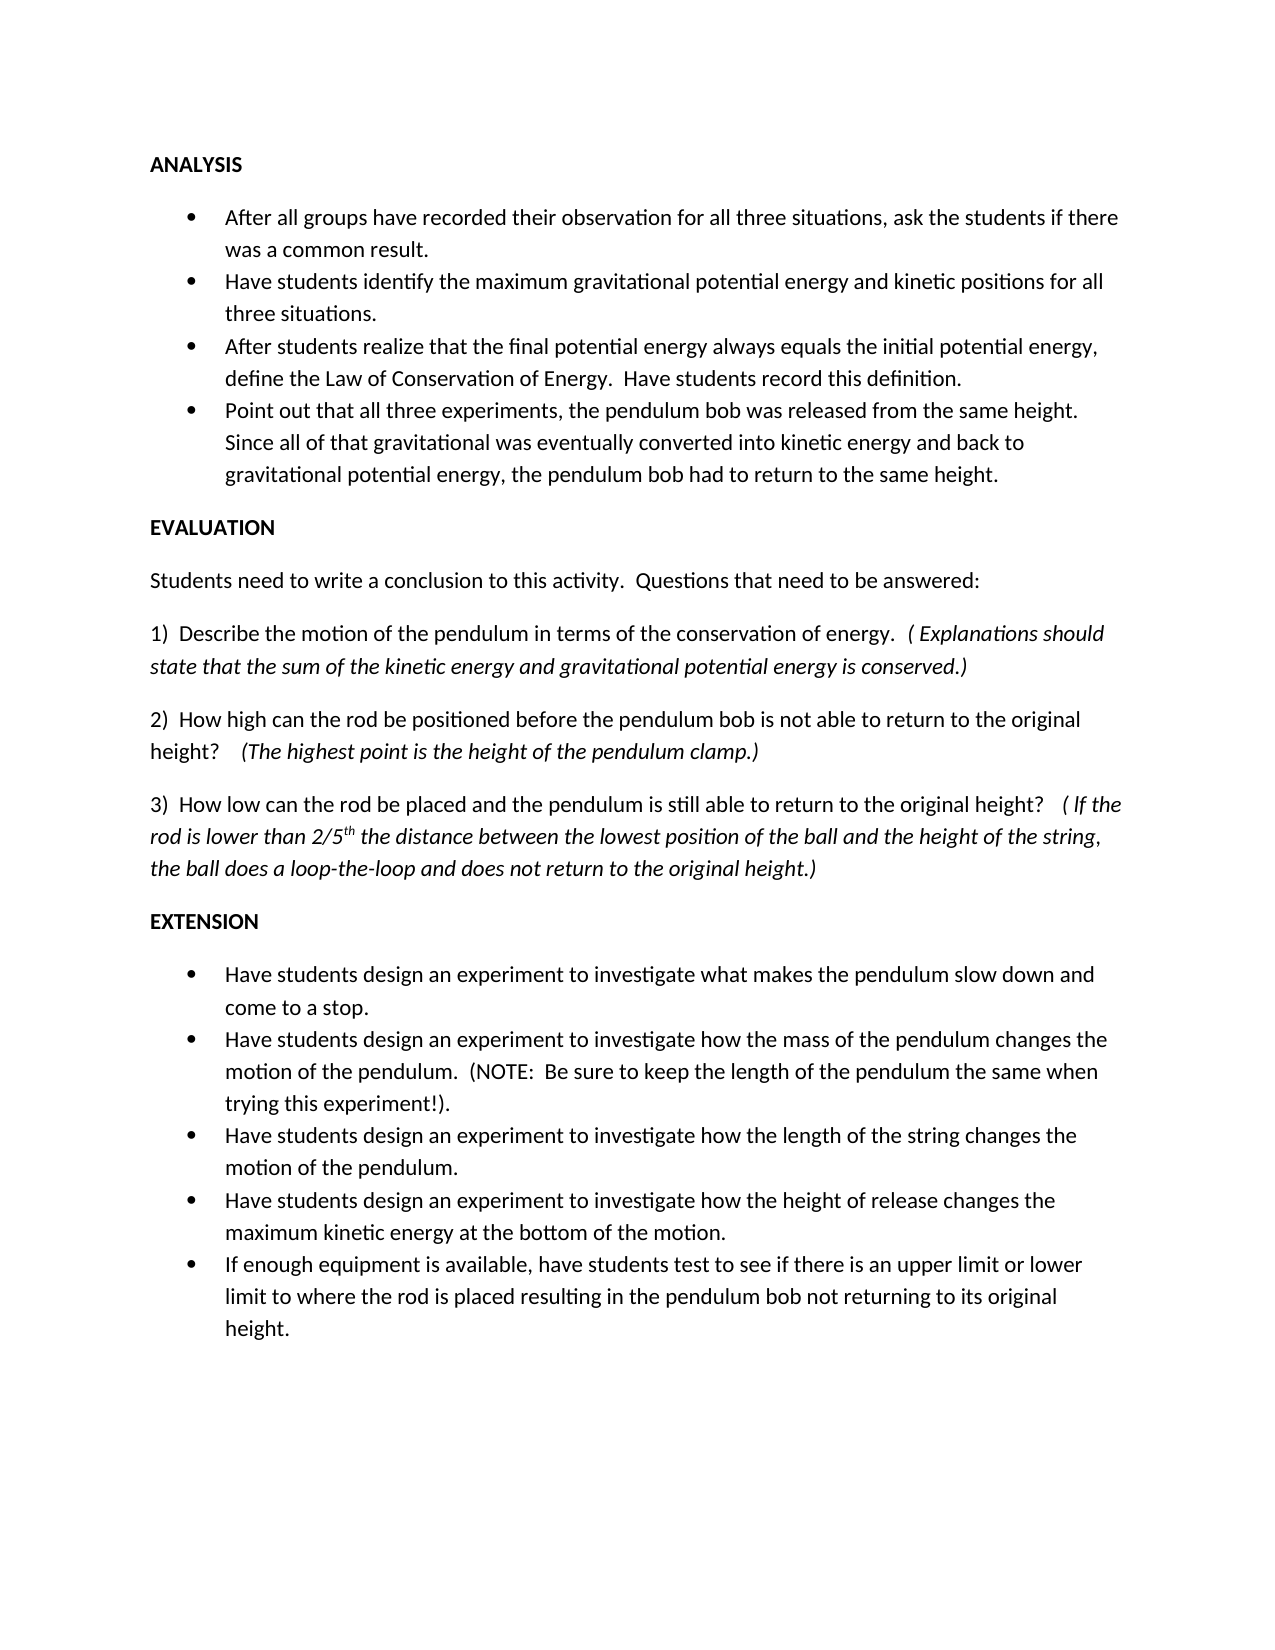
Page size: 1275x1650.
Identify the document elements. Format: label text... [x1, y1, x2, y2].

list Point out that all three experiments, the pendulum bob was released from the same height. Since all of that gravitational was eventually converted into kinetic energy and back to gravitational potential energy, the pendulum bob had to return to the same height. [187, 396, 1125, 488]
list After all groups have recorded their observation for all three situations, ask the students if there was a common result. [187, 203, 1125, 263]
text EXTENSION [150, 907, 1125, 935]
list After students realize that the final potential energy always equals the initial potential energy, define the Law of Conservation of Energy. Have students record this definition. [187, 332, 1125, 392]
list Have students identify the maximum gravitational potential energy and kinetic positions for all three situations. [187, 267, 1125, 328]
text Students need to write a conclusion to this activity. Questions that need to be answered: [150, 567, 1125, 594]
text 3) How low can the rod be placed and the pendulum is still able to return to the original height? ( lf the rod is lower than 2/5th the distance between the lowest position of the ball and the height of the string, the ball does a loop-the-loop and does not return to the original height.) [150, 790, 1125, 882]
text ANALYSIS [150, 150, 1125, 178]
list Have students design an experiment to investigate how the mass of the pendulum changes the motion of the pendulum. (NOTE: Be sure to keep the length of the pendulum the same when trying this experiment!). [187, 1025, 1125, 1117]
text EVALUATION [150, 513, 1125, 542]
list If enough equipment is available, have students test to see if there is an upper limit or lower limit to where the rod is placed resulting in the pendulum bob not returning to its original height. [187, 1250, 1125, 1342]
text 1) Describe the motion of the pendulum in terms of the conservation of energy. ( Explanations should state that the sum of the kinetic energy and gravitational potential energy is conserved.) [150, 619, 1125, 680]
list Have students design an experiment to investigate how the length of the string changes the motion of the pendulum. [187, 1121, 1125, 1182]
list Have students design an experiment to investigate how the height of release changes the maximum kinetic energy at the bottom of the motion. [187, 1186, 1125, 1246]
list Have students design an experiment to investigate what makes the pendulum slow down and come to a stop. [187, 960, 1125, 1021]
text 2) How high can the rod be positioned before the pendulum bob is not able to return to the original height? (The highest point is the height of the pendulum clamp.) [150, 705, 1125, 765]
